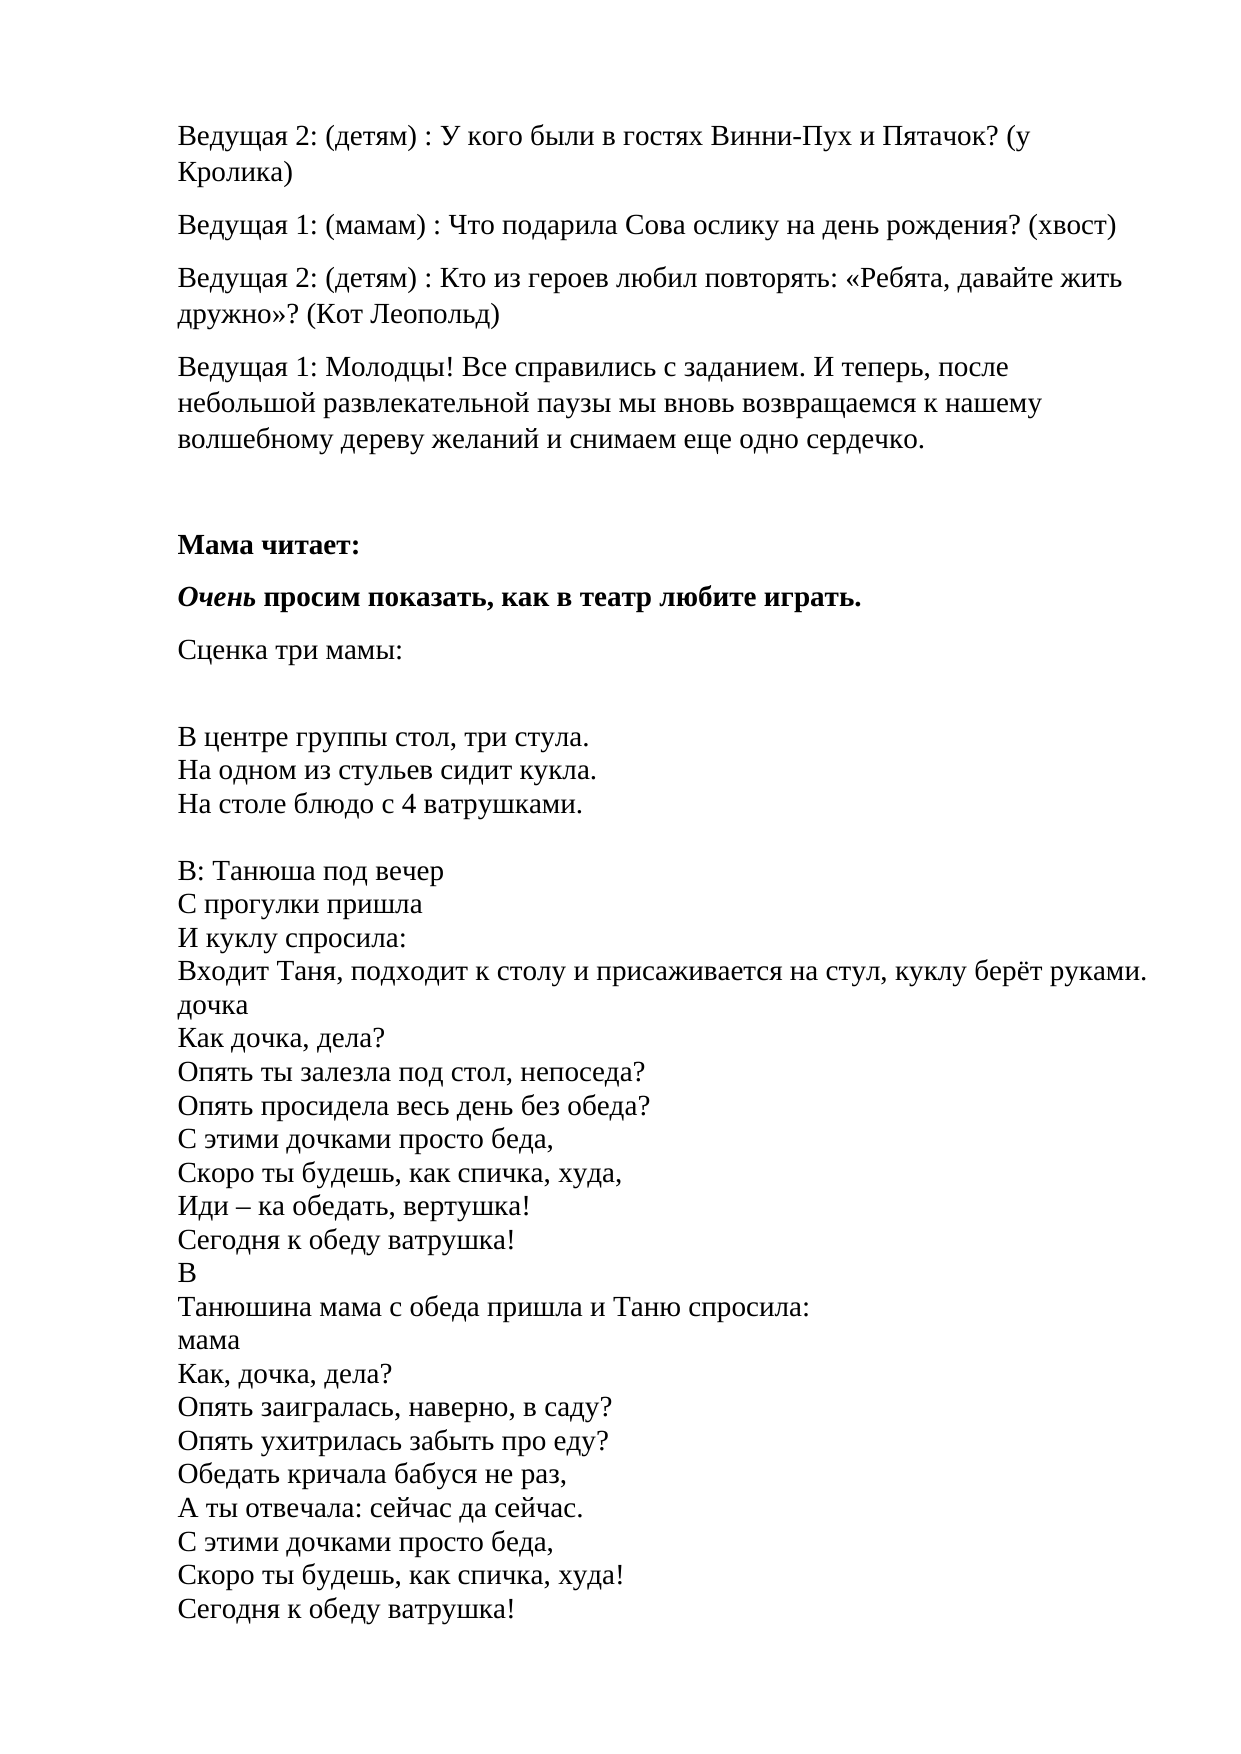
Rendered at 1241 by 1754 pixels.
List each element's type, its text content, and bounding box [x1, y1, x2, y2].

text Скоро ты будешь, как спичка, худа, [177, 1155, 1152, 1188]
text Входит Таня, подходит к столу и присаживается на стул, куклу берёт руками. [177, 953, 1152, 987]
text Опять просидела весь день без обеда? [177, 1088, 1152, 1121]
text Скоро ты будешь, как спичка, худа! [177, 1557, 1152, 1591]
text дочка [177, 987, 1152, 1021]
text Мама читает: [177, 527, 1152, 560]
text Опять ухитрилась забыть про еду? [177, 1423, 1152, 1457]
text Как, дочка, дела? [177, 1356, 1152, 1389]
text Обедать кричала бабуся не раз, [177, 1457, 1152, 1490]
text Сценка три мамы: [177, 632, 1152, 666]
text С этими дочками просто беда, [177, 1524, 1152, 1557]
text В: Танюша под вечер [177, 853, 1152, 886]
text Танюшина мама с обеда пришла и Таню спросила: [177, 1289, 1152, 1322]
text С этими дочками просто беда, [177, 1121, 1152, 1155]
text мама [177, 1322, 1152, 1356]
text А ты отвечала: сейчас да сейчас. [177, 1490, 1152, 1524]
text Ведущая 2: (детям) : У кого были в гостях Винни-Пух и Пятачок? (у Кролика) [177, 118, 1152, 188]
text И куклу спросила: [177, 920, 1152, 953]
text Сегодня к обеду ватрушка! [177, 1222, 1152, 1255]
text Ведущая 1: (мамам) : Что подарила Сова ослику на день рождения? (хвост) [177, 207, 1152, 241]
text Сегодня к обеду ватрушка! [177, 1591, 1152, 1624]
text На одном из стульев сидит кукла. [177, 752, 1152, 786]
text На столе блюдо с 4 ватрушками. [177, 786, 1152, 819]
text Иди – ка обедать, вертушка! [177, 1188, 1152, 1222]
text Очень просим показать, как в театр любите играть. [177, 579, 1152, 613]
text Опять заигралась, наверно, в саду? [177, 1389, 1152, 1423]
text Опять ты залезла под стол, непоседа? [177, 1054, 1152, 1088]
text С прогулки пришла [177, 886, 1152, 920]
text Ведущая 2: (детям) : Кто из героев любил повторять: «Ребята, давайте жить дружно»? (Кот Леопольд) [177, 260, 1152, 329]
text Как дочка, дела? [177, 1021, 1152, 1054]
text В центре группы стол, три стула. [177, 719, 1152, 752]
text В [177, 1255, 1152, 1289]
text Ведущая 1: Молодцы! Все справились с заданием. И теперь, после небольшой развлекательной паузы мы вновь возвращаемся к нашему волшебному дереву желаний и снимаем еще одно сердечко. [177, 349, 1152, 455]
